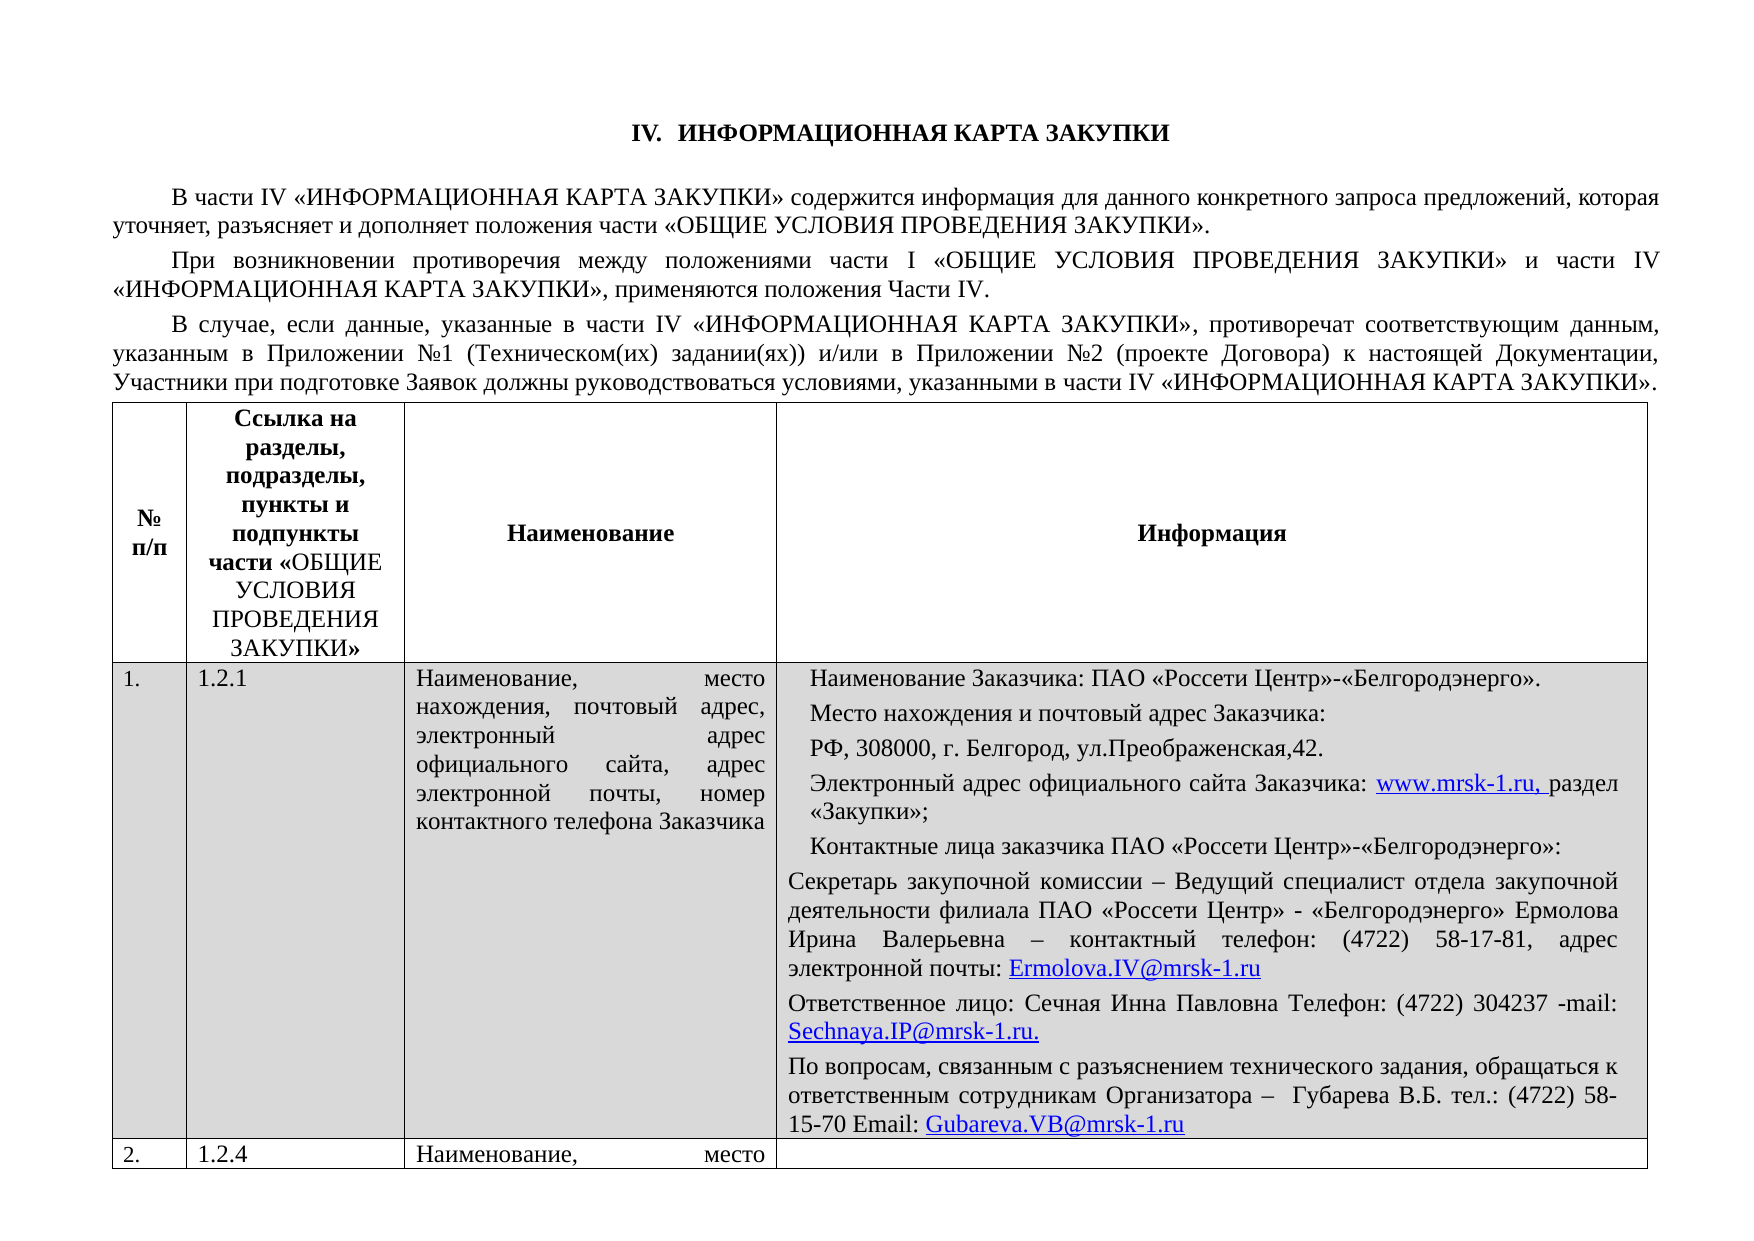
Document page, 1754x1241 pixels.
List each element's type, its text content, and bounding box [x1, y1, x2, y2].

subtitle ИНФОРМАЦИОННАЯ КАРТА ЗАКУПКИ [112, 118, 1660, 147]
text В части IV «ИНФОРМАЦИОННАЯ КАРТА ЗАКУПКИ» содержится информация для данного конкретного запроса предложений, которая уточняет, разъясняет и дополняет положения части «ОБЩИЕ УСЛОВИЯ ПРОВЕДЕНИЯ ЗАКУПКИ». [112, 182, 1660, 239]
table_cell 1.2.4 [187, 1139, 404, 1167]
table_cell 1.2.1 [187, 663, 404, 1138]
table_header Информация [777, 403, 1647, 662]
text В случае, если данные, указанные в части IV «ИНФОРМАЦИОННАЯ КАРТА ЗАКУПКИ», противоречат соответствующим данным, указанным в Приложении №1 (Техническом(их) задании(ях)) и/или в Приложении №2 (проекте Договора) к настоящей Документации, Участники при подготовке Заявок должны руководствоваться условиями, указанными в части IV «ИНФОРМАЦИОННАЯ КАРТА ЗАКУПКИ». [112, 309, 1660, 396]
table_cell Наименование Заказчика: ПАО «Россети Центр»-«Белгородэнерго». Место нахождения и почтовый адрес Заказчика: РФ, 308000, г. Белгород, ул.Преображенская,42. Электронный адрес официального сайта Заказчика: www.mrsk-1.ru, раздел «Закупки»; Контактные лица заказчика ПАО «Россети Центр»-«Белгородэнерго»: Секретарь закупочной комиссии – Ведущий специалист отдела закупочной деятельности филиала ПАО «Россети Центр» - «Белгородэнерго» Ермолова Ирина Валерьевна – контактный телефон: (4722) 58-17-81, адрес электронной почты: Ermolova.IV@mrsk-1.ru Ответственное лицо: Сечная Инна Павловна Телефон: (4722) 304237 -mail: Sechnaya.IP@mrsk-1.ru. По вопросам, связанным с разъяснением технического задания, обращаться к ответственным сотрудникам Организатора – Губарева В.Б. тел.: (4722) 58-15-70 Email: Gubareva.VB@mrsk-1.ru [777, 663, 1647, 1138]
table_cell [777, 1139, 1647, 1167]
table_cell [113, 1139, 186, 1167]
text При возникновении противоречия между положениями части I «ОБЩИЕ УСЛОВИЯ ПРОВЕДЕНИЯ ЗАКУПКИ» и части IV «ИНФОРМАЦИОННАЯ КАРТА ЗАКУПКИ», применяются положения Части IV. [112, 246, 1660, 303]
table_cell Наименование, место нахождения, почтовый адрес, электронный адрес официального сайта, адрес электронной почты, номер контактного телефона Заказчика [405, 663, 776, 1138]
table_cell [113, 663, 186, 1138]
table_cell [405, 1139, 776, 1167]
table_header Наименование [405, 403, 776, 662]
table_header Ссылка на разделы, подразделы, пункты и подпункты части «ОБЩИЕ УСЛОВИЯ ПРОВЕДЕНИЯ ЗАКУПКИ» [187, 403, 404, 662]
table_header № п/п [113, 403, 186, 662]
